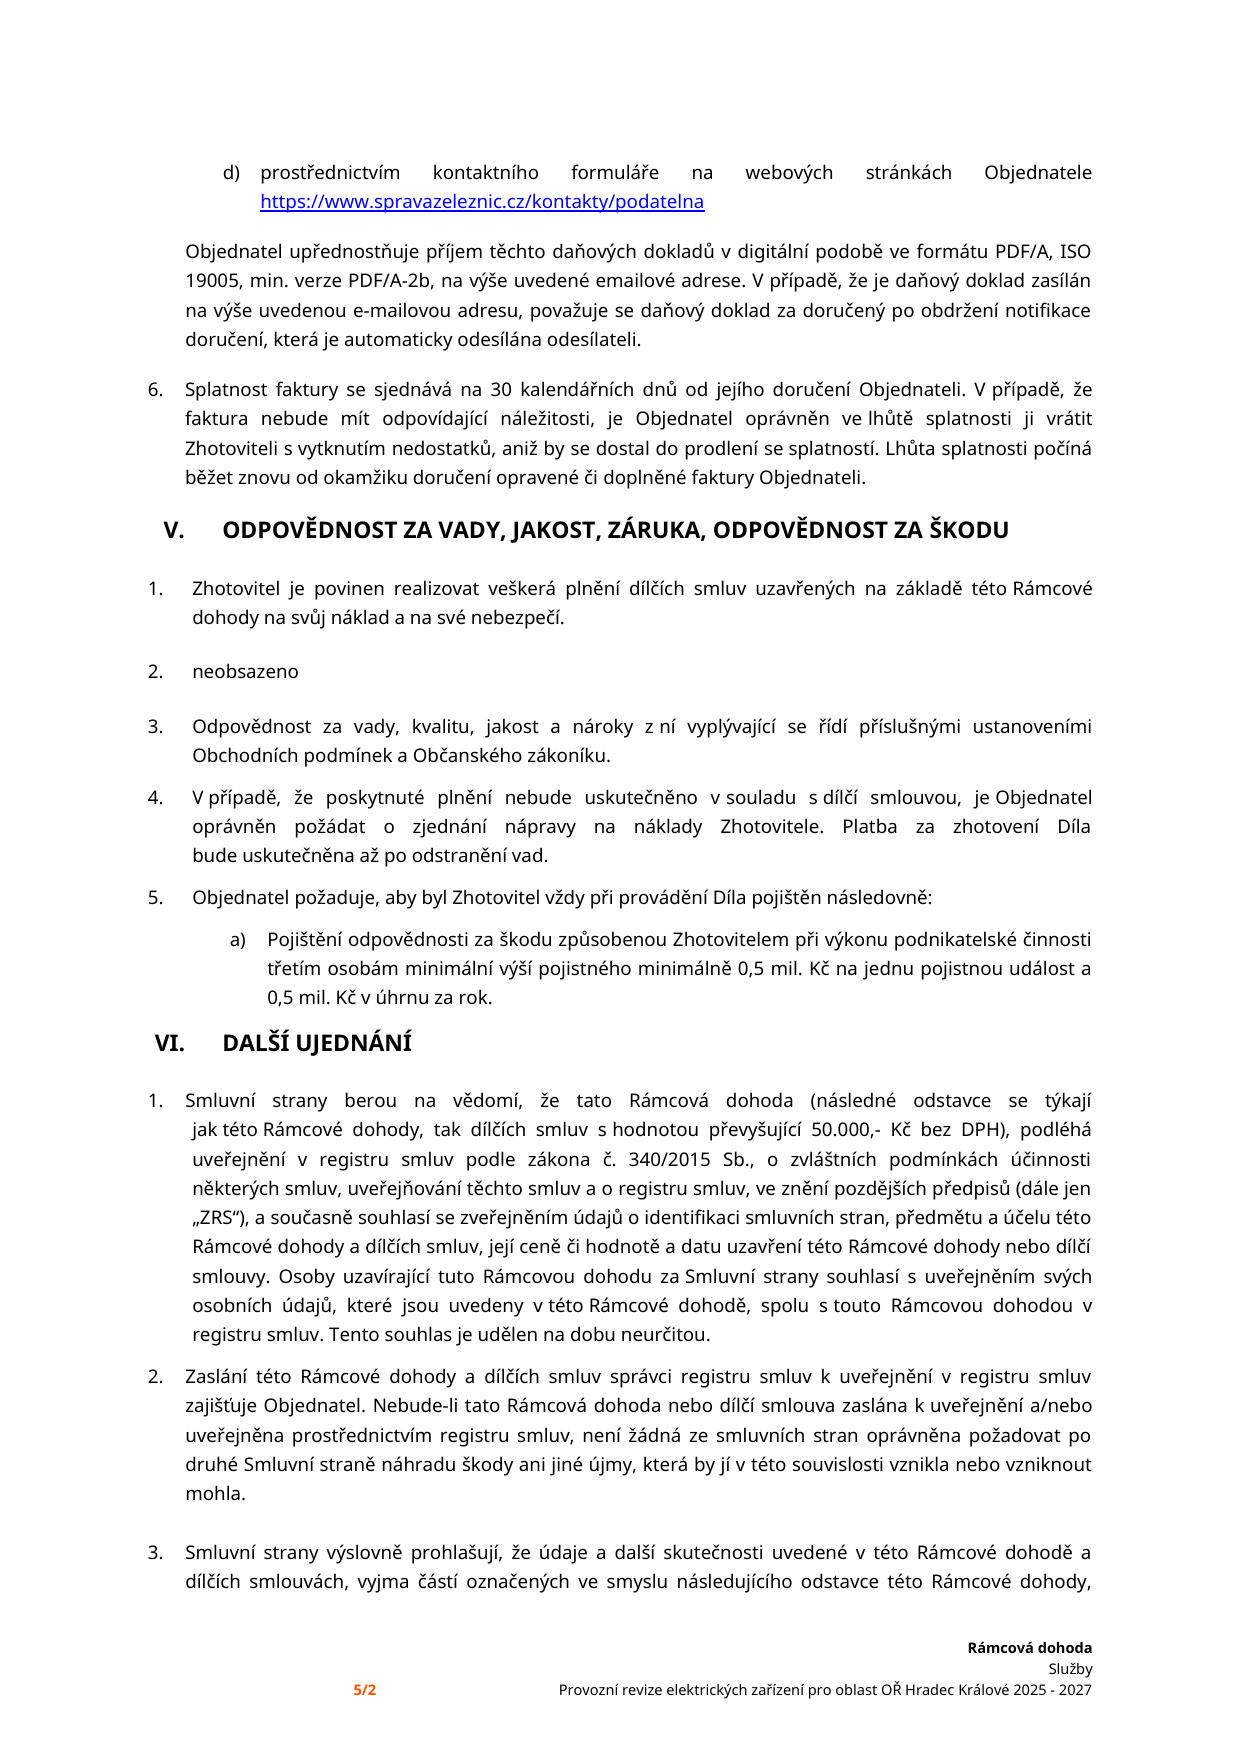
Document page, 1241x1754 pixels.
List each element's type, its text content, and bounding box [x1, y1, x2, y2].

list Splatnost faktury se sjednává na 30 kalendářních dnů od jejího doručení Objednateli. V případě, že faktura nebude mít odpovídající náležitosti, je Objednatel oprávněn ve lhůtě splatnosti ji vrátit Zhotoviteli s vytknutím nedostatků, aniž by se dostal do prodlení se splatností. Lhůta splatnosti počíná běžet znovu od okamžiku doručení opravené či doplněné faktury Objednateli. [148, 376, 1093, 490]
list neobsazeno [148, 659, 1093, 684]
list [148, 1539, 1093, 1594]
list Objednatel upřednostňuje příjem těchto daňových dokladů v digitální podobě ve formátu PDF/A, ISO 19005, min. verze PDF/A-2b, na výše uvedené emailové adrese. V případě, že je daňový doklad zasílán na výše uvedenou e-mailovou adresu, považuje se daňový doklad za doručený po obdržení notifikace doručení, která je automaticky odesílána odesílateli. [185, 238, 1093, 352]
list prostřednictvím kontaktního formuláře na webových stránkách Objednatele https://www.spravazeleznic.cz/kontakty/podatelna [223, 159, 1093, 214]
list Zhotovitel je povinen realizovat veškerá plnění dílčích smluv uzavřených na základě této Rámcové dohody na svůj náklad a na své nebezpečí. [148, 575, 1093, 630]
list Objednatel požaduje, aby byl Zhotovitel vždy při provádění Díla pojištěn následovně: [148, 884, 1093, 910]
list ODPOVĚDNOST ZA VADY, JAKOST, ZÁRUKA, ODPOVĚDNOST ZA ŠKODU [185, 514, 1093, 546]
list Pojištění odpovědnosti za škodu způsobenou Zhotovitelem při výkonu podnikatelské činnosti třetím osobám minimální výší pojistného minimálně 0,5 mil. Kč na jednu pojistnou událost a 0,5 mil. Kč v úhrnu za rok. [229, 926, 1093, 1010]
list Smluvní strany berou na vědomí, že tato Rámcová dohoda (následné odstavce se týkají jak této Rámcové dohody, tak dílčích smluv s hodnotou převyšující 50.000,- Kč bez DPH), podléhá uveřejnění v registru smluv podle zákona č. 340/2015 Sb., o zvláštních podmínkách účinnosti některých smluv, uveřejňování těchto smluv a o registru smluv, ve znění pozdějších předpisů (dále jen „ZRS“), a současně souhlasí se zveřejněním údajů o identifikaci smluvních stran, předmětu a účelu této Rámcové dohody a dílčích smluv, její ceně či hodnotě a datu uzavření této Rámcové dohody nebo dílčí smlouvy. Osoby uzavírající tuto Rámcovou dohodu za Smluvní strany souhlasí s uveřejněním svých osobních údajů, které jsou uvedeny v této Rámcové dohodě, spolu s touto Rámcovou dohodou v registru smluv. Tento souhlas je udělen na dobu neurčitou. [148, 1087, 1093, 1347]
list Odpovědnost za vady, kvalitu, jakost a nároky z ní vyplývající se řídí příslušnými ustanoveními Obchodních podmínek a Občanského zákoníku. [148, 713, 1093, 768]
list V případě, že poskytnuté plnění nebude uskutečněno v souladu s dílčí smlouvou, je Objednatel oprávněn požádat o zjednání nápravy na náklady Zhotovitele. Platba za zhotovení Díla bude uskutečněna až po odstranění vad. [148, 784, 1093, 868]
list Zaslání této Rámcové dohody a dílčích smluv správci registru smluv k uveřejnění v registru smluv zajišťuje Objednatel. Nebude-li tato Rámcová dohoda nebo dílčí smlouva zaslána k uveřejnění a/nebo uveřejněna prostřednictvím registru smluv, není žádná ze smluvních stran oprávněna požadovat po druhé Smluvní straně náhradu škody ani jiné újmy, která by jí v této souvislosti vznikla nebo vzniknout mohla. [148, 1363, 1093, 1506]
list DALŠÍ UJEDNÁNÍ [185, 1026, 1093, 1058]
